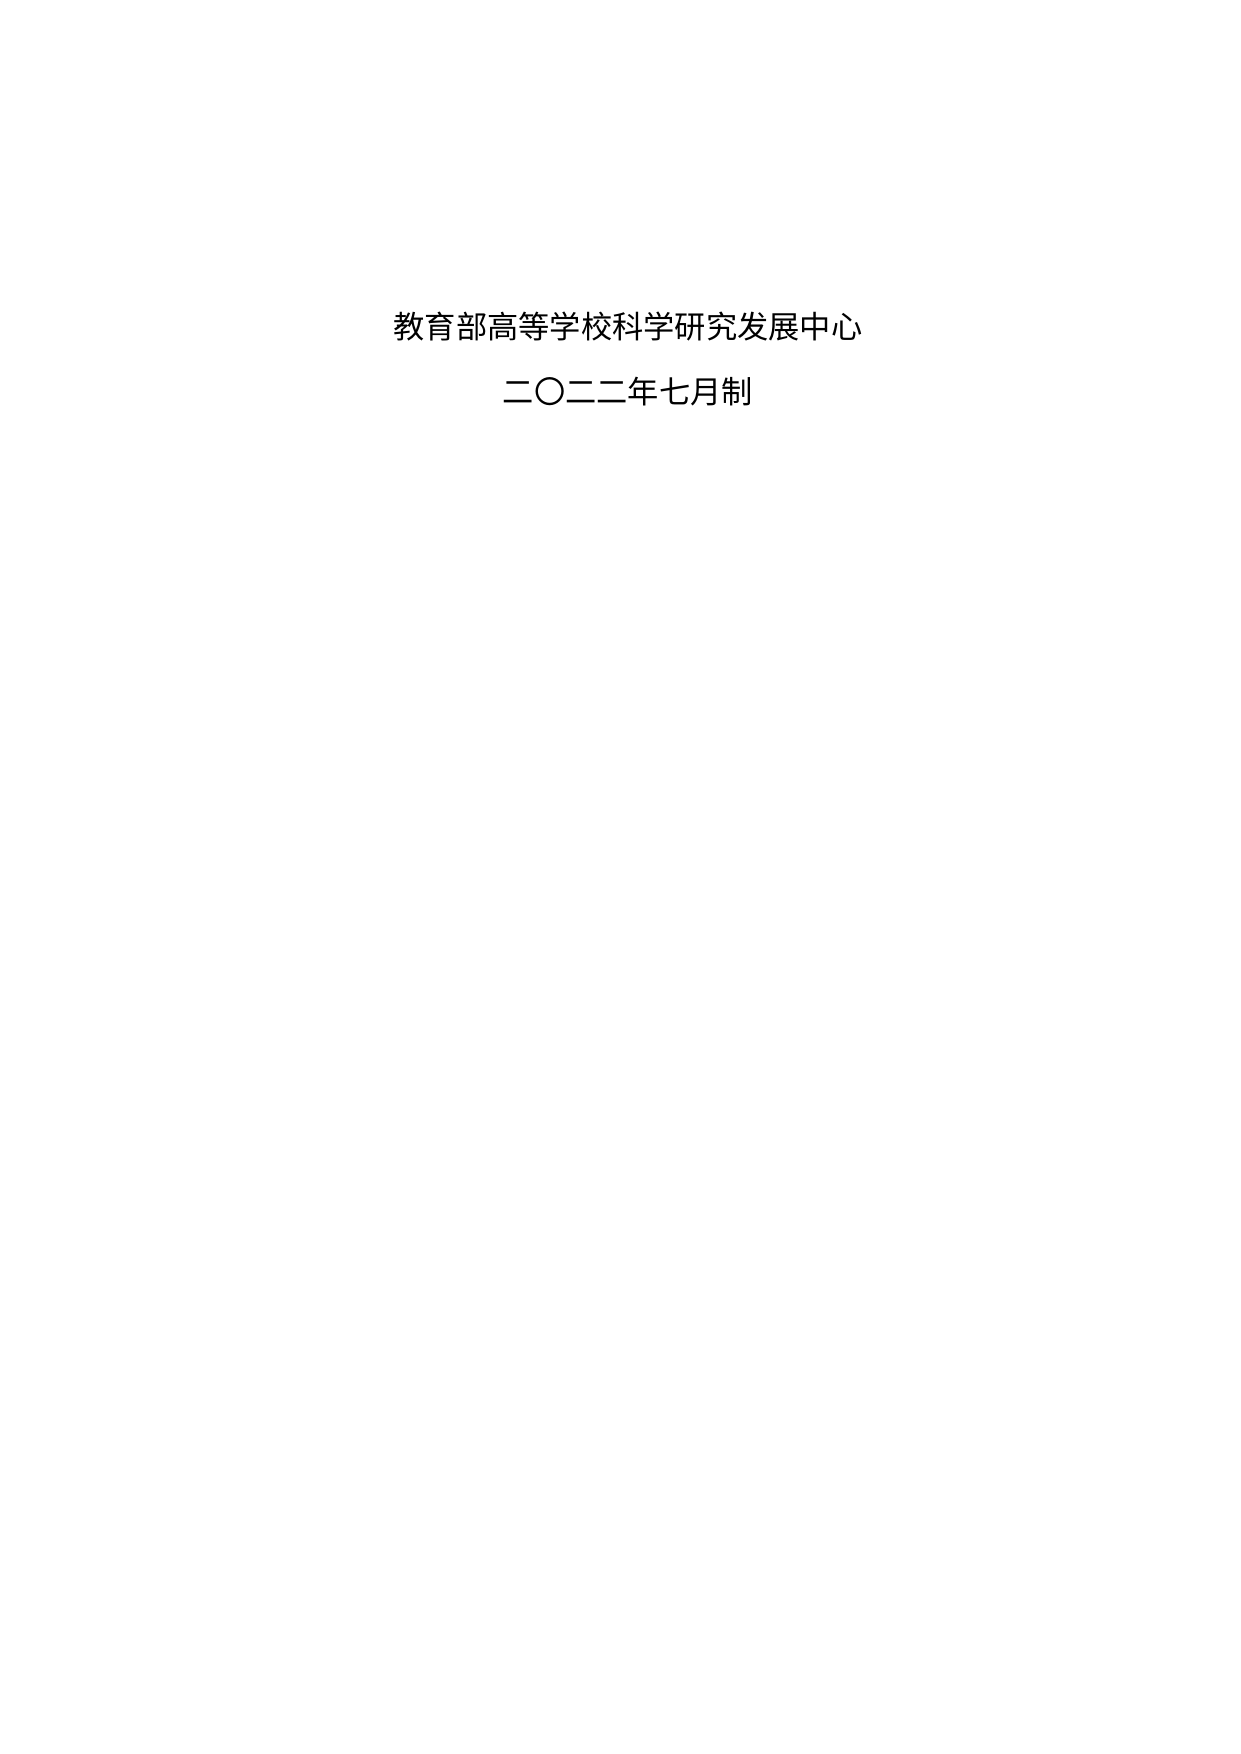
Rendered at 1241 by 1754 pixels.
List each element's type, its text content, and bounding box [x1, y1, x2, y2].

text 教育部高等学校科学研究发展中心 [162, 292, 1093, 357]
text 二〇二二年七月制 [163, 357, 1093, 422]
